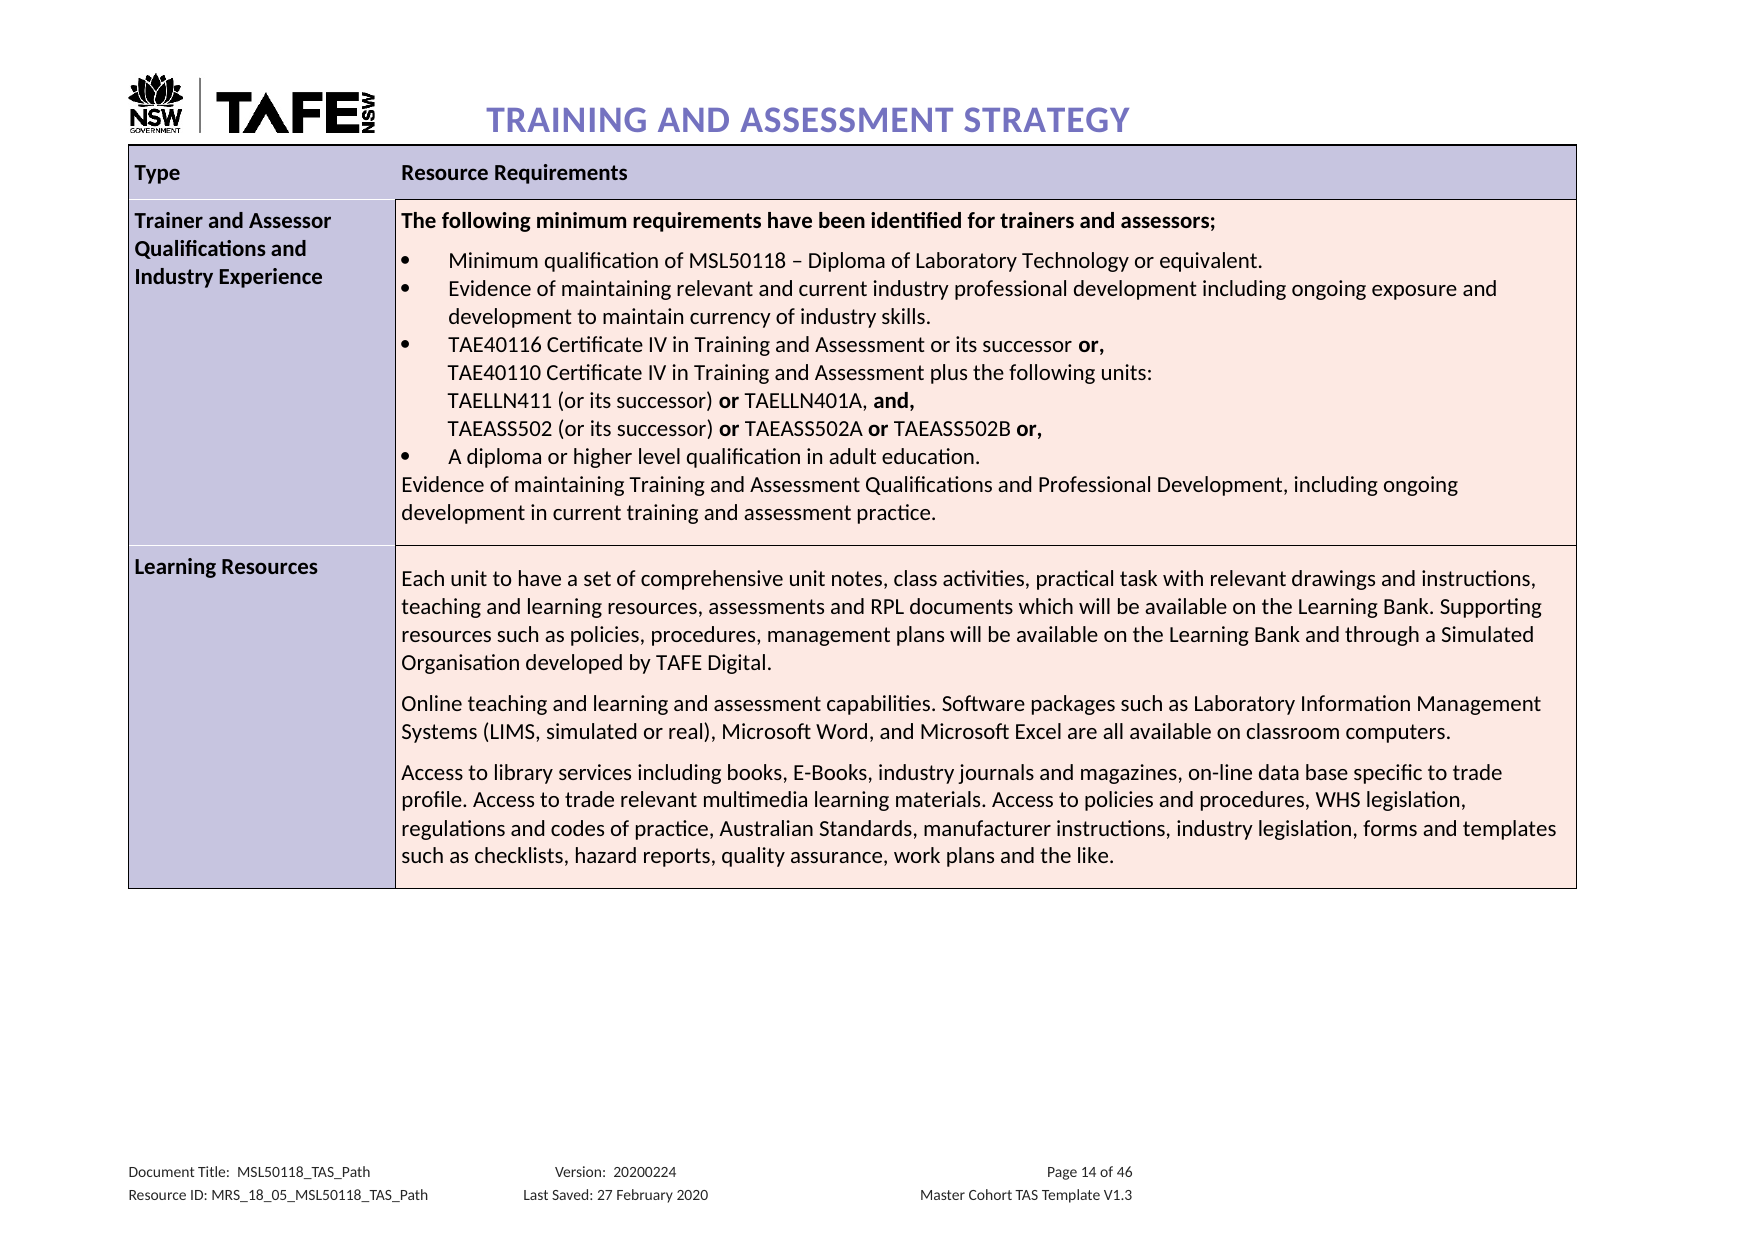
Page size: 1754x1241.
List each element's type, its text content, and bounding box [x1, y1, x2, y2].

table_cell Each unit to have a set of comprehensive unit notes, class activities, practical task with relevant drawings and instructions, teaching and learning resources, assessments and RPL documents which will be available on the Learning Bank. Supporting resources such as policies, procedures, management plans will be available on the Learning Bank and through a Simulated Organisation developed by TAFE Digital. Online teaching and learning and assessment capabilities. Software packages such as Laboratory Information Management Systems (LIMS, simulated or real), Microsoft Word, and Microsoft Excel are all available on classroom computers. Access to library services including books, E-Books, industry journals and magazines, on-line data base specific to trade profile. Access to trade relevant multimedia learning materials. Access to policies and procedures, WHS legislation, regulations and codes of practice, Australian Standards, manufacturer instructions, industry legislation, forms and templates such as checklists, hazard reports, quality assurance, work plans and the like. [396, 546, 1576, 888]
table_cell The following minimum requirements have been identified for trainers and assessors; Minimum qualification of MSL50118 – Diploma of Laboratory Technology or equivalent. Evidence of maintaining relevant and current industry professional development including ongoing exposure and development to maintain currency of industry skills. TAE40116 Certificate IV in Training and Assessment or its successor or, TAE40110 Certificate IV in Training and Assessment plus the following units: TAELLN411 (or its successor) or TAELLN401A, and, TAEASS502 (or its successor) or TAEASS502A or TAEASS502B or, A diploma or higher level qualification in adult education. Evidence of maintaining Training and Assessment Qualifications and Professional Development, including ongoing development in current training and assessment practice. [396, 200, 1576, 545]
table_header Resource Requirements [395, 146, 1576, 199]
picture [128, 73, 375, 133]
table_cell Trainer and Assessor Qualifications and Industry Experience [129, 200, 395, 545]
table_cell Learning Resources [129, 546, 395, 888]
table_header Type [129, 146, 395, 199]
